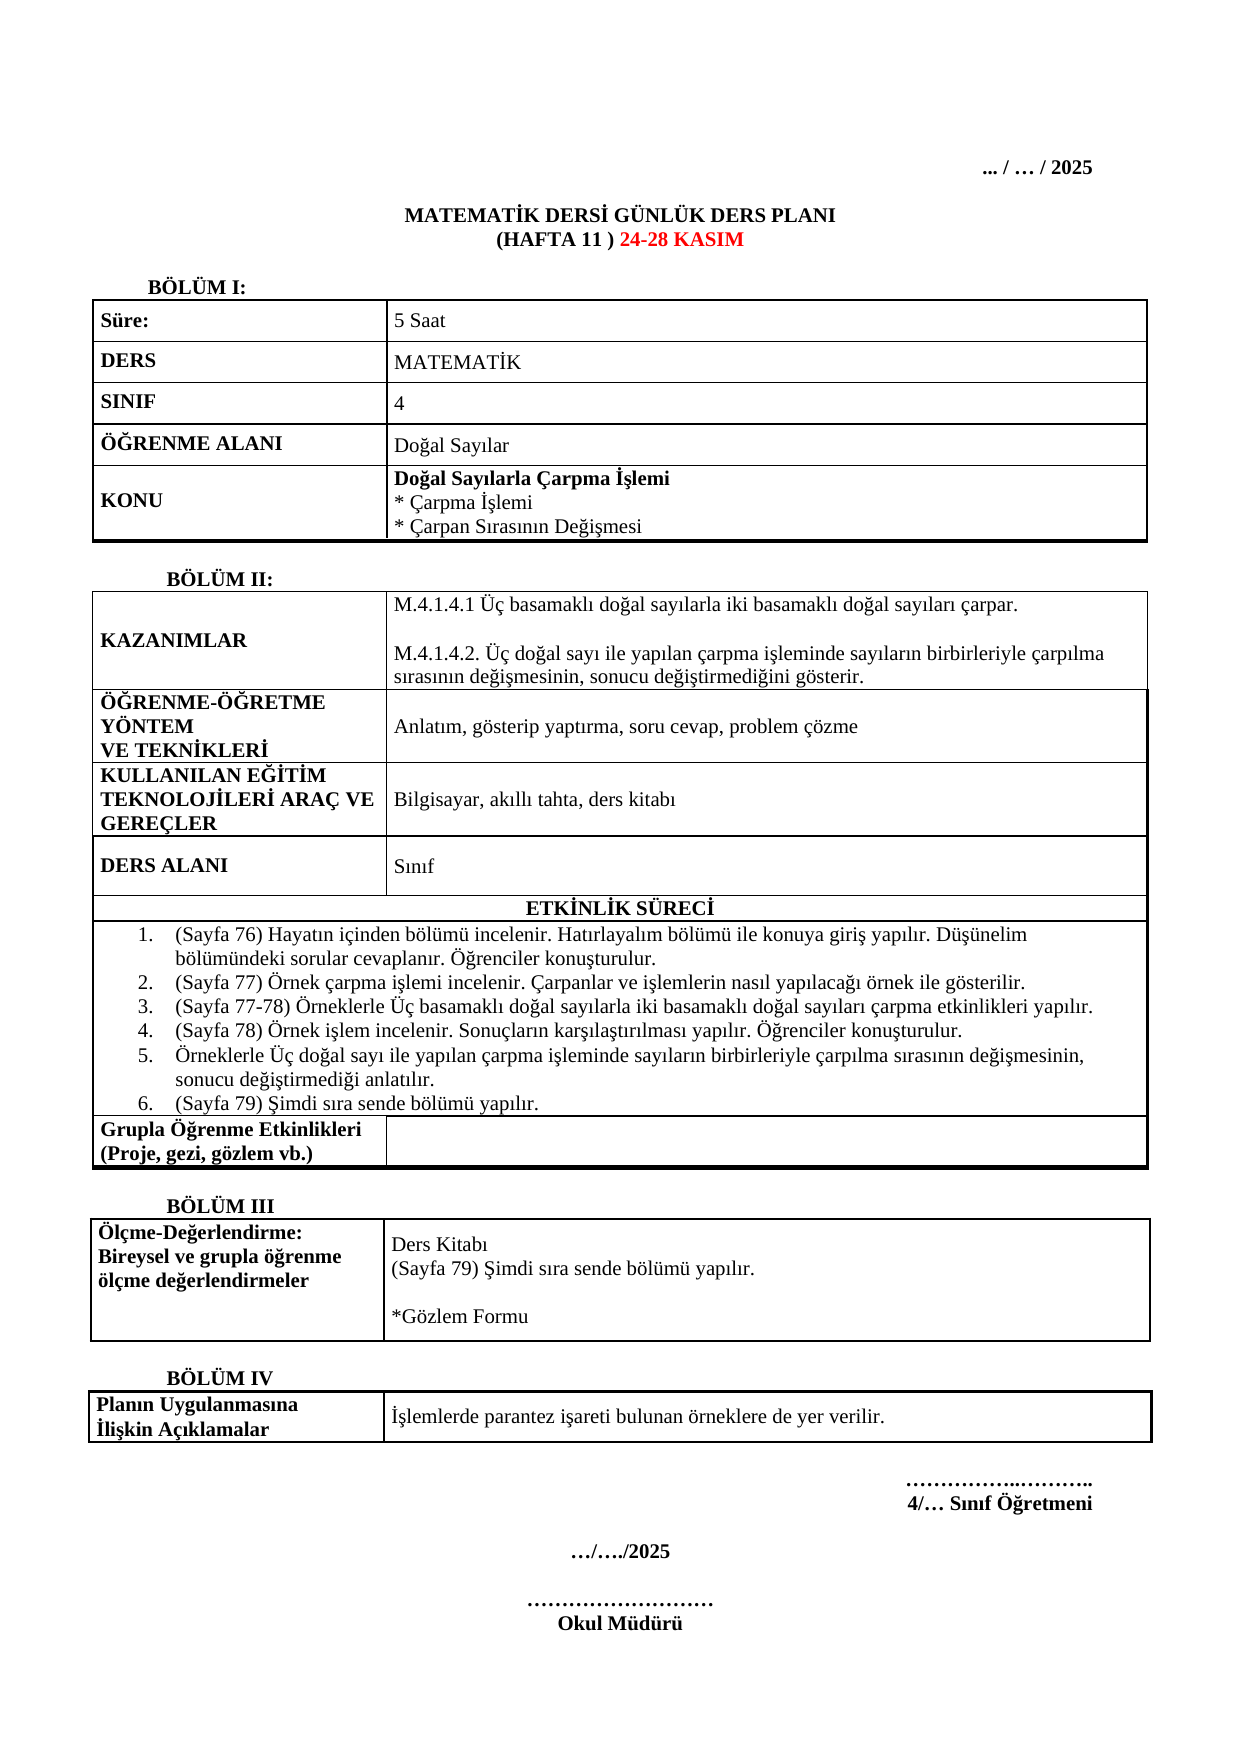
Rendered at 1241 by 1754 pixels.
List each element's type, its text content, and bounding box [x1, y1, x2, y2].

table_cell ÖĞRENME ALANI [94, 425, 386, 465]
table_cell DERS [94, 342, 386, 382]
table_cell DERS ALANI [94, 837, 386, 894]
table_cell [387, 1117, 1146, 1165]
text 4/… Sınıf Öğretmeni [148, 1491, 1092, 1515]
table_cell KULLANILAN EĞİTİM TEKNOLOJİLERİ ARAÇ VE GEREÇLER [93, 763, 386, 835]
table_header M.4.1.4.1 Üç basamaklı doğal sayılarla iki basamaklı doğal sayıları çarpar. M.4.1.4.2. Üç doğal sayı ile yapılan çarpma işleminde sayıların birbirleriyle çarpılma sırasının değişmesinin, sonucu değiştirmediğini gösterir. [387, 592, 1147, 688]
table_cell Doğal Sayılar [388, 425, 1146, 465]
table_header Ders Kitabı (Sayfa 79) Şimdi sıra sende bölümü yapılır. *Gözlem Formu [385, 1220, 1149, 1340]
text ……………..……….. [148, 1467, 1092, 1491]
table_cell Sınıf [387, 837, 1146, 894]
table_cell KONU [94, 466, 386, 538]
subtitle BÖLÜM IV [148, 1366, 1092, 1390]
subtitle BÖLÜM III [148, 1194, 1092, 1218]
table_header Süre: [94, 301, 386, 341]
table_cell ETKİNLİK SÜRECİ [94, 896, 1146, 920]
table_header KAZANIMLAR [93, 592, 386, 688]
table_cell Anlatım, gösterip yaptırma, soru cevap, problem çözme [387, 690, 1146, 762]
table_cell 4 [388, 383, 1146, 423]
table_header Ölçme-Değerlendirme: Bireysel ve grupla öğrenme ölçme değerlendirmeler [92, 1220, 383, 1340]
table_cell (Sayfa 76) Hayatın içinden bölümü incelenir. Hatırlayalım bölümü ile konuya giriş yapılır. Düşünelim bölümündeki sorular cevaplanır. Öğrenciler konuşturulur. (Sayfa 77) Örnek çarpma işlemi incelenir. Çarpanlar ve işlemlerin nasıl yapılacağı örnek ile gösterilir. (Sayfa 77-78) Örneklerle Üç basamaklı doğal sayılarla iki basamaklı doğal sayıları çarpma etkinlikleri yapılır. (Sayfa 78) Örnek işlem incelenir. Sonuçların karşılaştırılması yapılır. Öğrenciler konuşturulur. Örneklerle Üç doğal sayı ile yapılan çarpma işleminde sayıların birbirleriyle çarpılma sırasının değişmesinin, sonucu değiştirmediği anlatılır. (Sayfa 79) Şimdi sıra sende bölümü yapılır. [94, 922, 1146, 1115]
text ... / … / 2025 [148, 155, 1092, 179]
text …/…./2025 [148, 1539, 1092, 1563]
table_cell SINIF [94, 383, 386, 423]
text BÖLÜM I: [148, 275, 1092, 299]
table_cell Doğal Sayılarla Çarpma İşlemi * Çarpma İşlemi * Çarpan Sırasının Değişmesi [388, 466, 1146, 538]
table_cell ÖĞRENME-ÖĞRETME YÖNTEM VE TEKNİKLERİ [93, 690, 386, 762]
table_header İşlemlerde parantez işareti bulunan örneklere de yer verilir. [385, 1393, 1150, 1441]
text Okul Müdürü [148, 1611, 1092, 1635]
text BÖLÜM II: [148, 567, 1092, 591]
table_cell Grupla Öğrenme Etkinlikleri (Proje, gezi, gözlem vb.) [94, 1116, 386, 1165]
table_header 5 Saat [388, 301, 1146, 341]
table_header Planın Uygulanmasına İlişkin Açıklamalar [90, 1393, 383, 1441]
table_cell MATEMATİK [388, 342, 1146, 382]
text ……………………… [148, 1587, 1092, 1611]
text MATEMATİK DERSİ GÜNLÜK DERS PLANI [148, 203, 1092, 227]
table_cell Bilgisayar, akıllı tahta, ders kitabı [387, 763, 1146, 835]
text (HAFTA 11 ) 24-28 KASIM [148, 227, 1092, 251]
